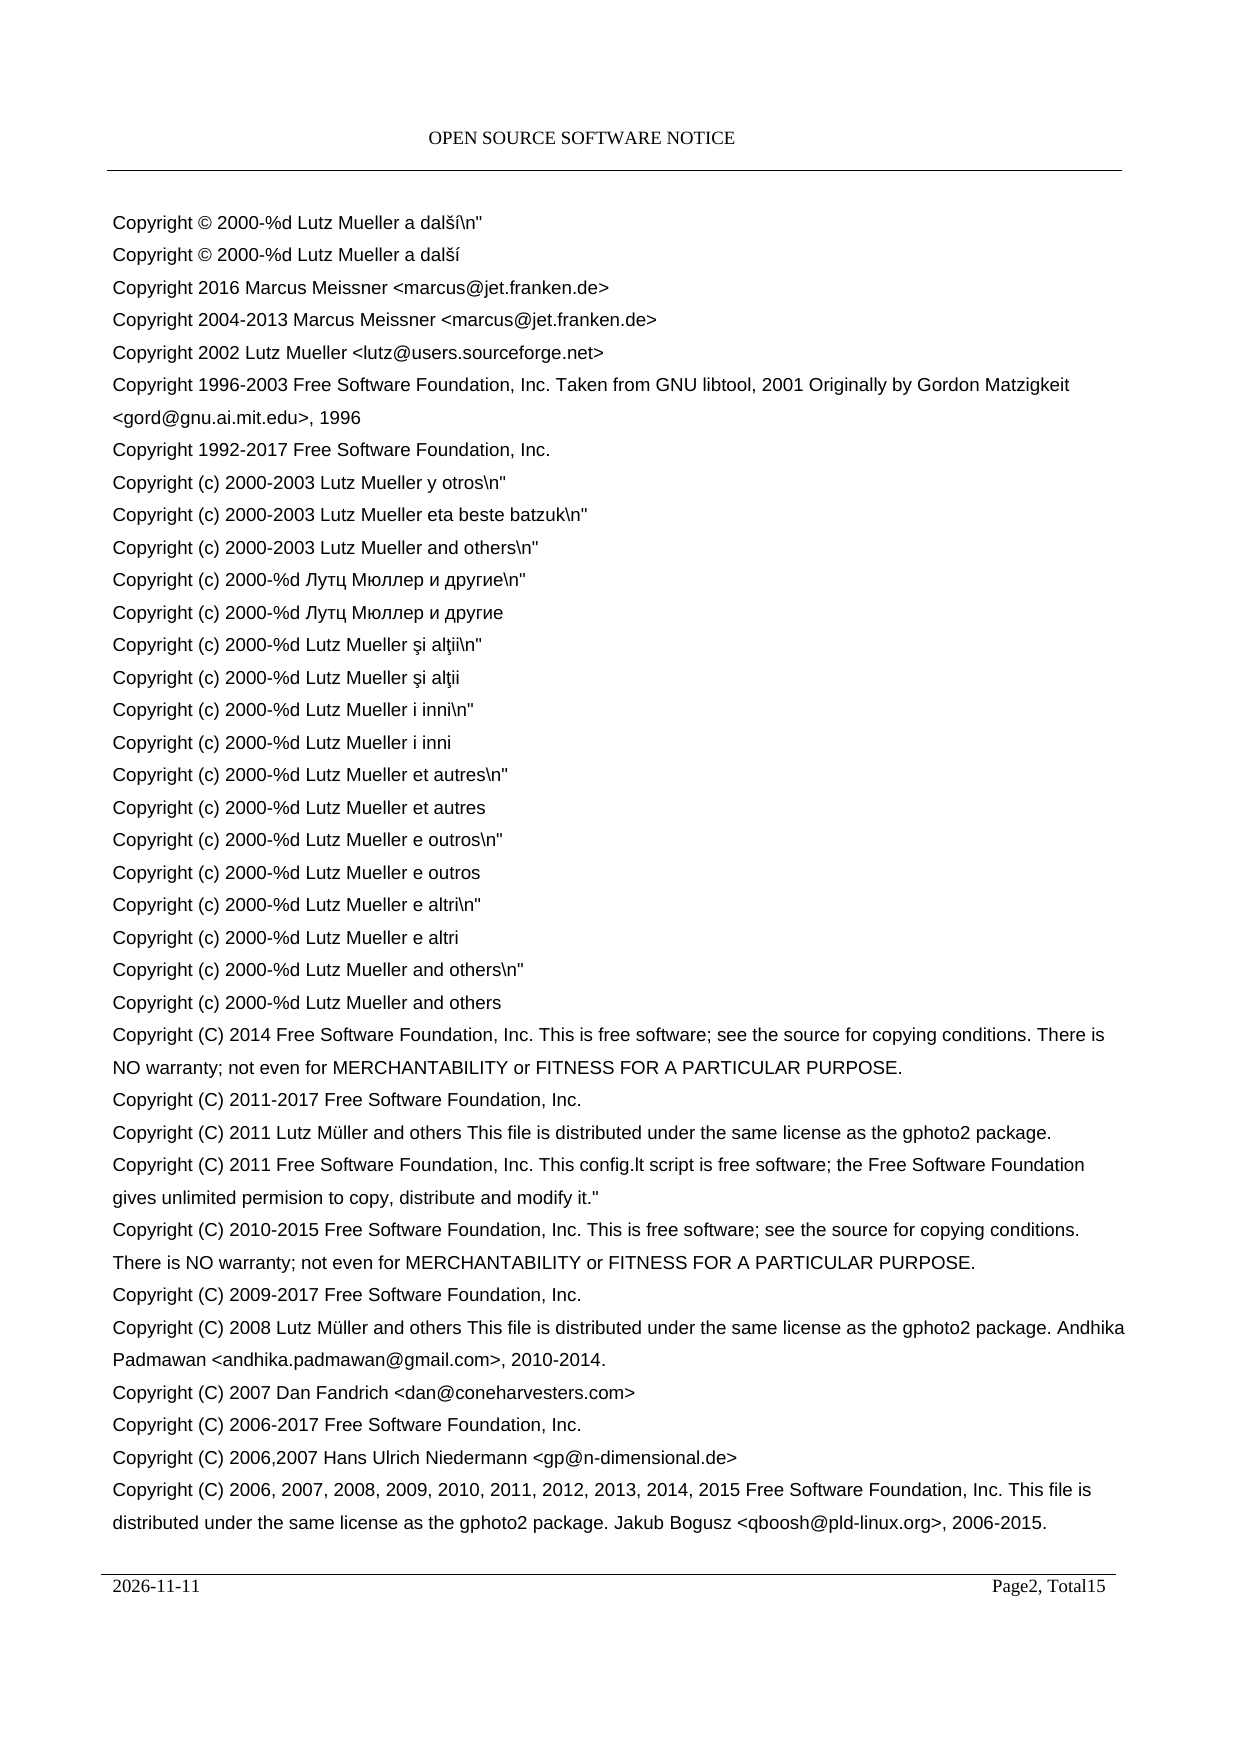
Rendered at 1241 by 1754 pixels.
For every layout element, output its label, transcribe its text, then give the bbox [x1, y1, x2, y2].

text Copyright (c) 2000-2003 Lutz Mueller eta beste batzuk\n" [112, 499, 1128, 531]
text Copyright (c) 2000-%d Lutz Mueller i inni [112, 726, 1128, 759]
text Copyright (C) 2008 Lutz Müller and others This file is distributed under the same license as the gphoto2 package. Andhika Padmawan <andhika.padmawan@gmail.com>, 2010-2014. [112, 1311, 1128, 1376]
text Copyright (C) 2010-2015 Free Software Foundation, Inc. This is free software; see the source for copying conditions. There is NO warranty; not even for MERCHANTABILITY or FITNESS FOR A PARTICULAR PURPOSE. [112, 1214, 1128, 1279]
text Copyright (C) 2007 Dan Fandrich <dan@coneharvesters.com> [112, 1376, 1128, 1409]
text Copyright 2004-2013 Marcus Meissner <marcus@jet.franken.de> [112, 304, 1128, 336]
text Copyright (C) 2006, 2007, 2008, 2009, 2010, 2011, 2012, 2013, 2014, 2015 Free Software Foundation, Inc. This file is distributed under the same license as the gphoto2 package. Jakub Bogusz <qboosh@pld-linux.org>, 2006-2015. [112, 1474, 1128, 1539]
text Copyright (C) 2011 Lutz Müller and others This file is distributed under the same license as the gphoto2 package. [112, 1116, 1128, 1149]
text Copyright (C) 2011-2017 Free Software Foundation, Inc. [112, 1084, 1128, 1116]
text Copyright (c) 2000-%d Lutz Mueller e outros\n" [112, 824, 1128, 856]
text Copyright (c) 2000-%d Lutz Mueller and others [112, 986, 1128, 1019]
text Copyright (c) 2000-%d Lutz Mueller et autres\n" [112, 759, 1128, 791]
text Copyright (C) 2006,2007 Hans Ulrich Niedermann <gp@n-dimensional.de> [112, 1441, 1128, 1474]
text Copyright 1992-2017 Free Software Foundation, Inc. [112, 434, 1128, 466]
text Copyright (c) 2000-%d Lutz Mueller and others\n" [112, 954, 1128, 986]
text Copyright (C) 2009-2017 Free Software Foundation, Inc. [112, 1279, 1128, 1311]
text Copyright (c) 2000-%d Lutz Mueller i inni\n" [112, 694, 1128, 726]
text Copyright (c) 2000-%d Lutz Mueller e altri [112, 921, 1128, 954]
text Copyright 2016 Marcus Meissner <marcus@jet.franken.de> [112, 271, 1128, 304]
text Copyright © 2000-%d Lutz Mueller a další\n" [112, 206, 1128, 239]
text Copyright 1996-2003 Free Software Foundation, Inc. Taken from GNU libtool, 2001 Originally by Gordon Matzigkeit <gord@gnu.ai.mit.edu>, 1996 [112, 369, 1128, 434]
text Copyright (c) 2000-%d Lutz Mueller e outros [112, 856, 1128, 889]
text Copyright (c) 2000-%d Lutz Mueller şi alţii [112, 661, 1128, 694]
text Copyright (c) 2000-%d Лутц Мюллер и другие\n" [112, 564, 1128, 596]
text Copyright (c) 2000-%d Lutz Mueller şi alţii\n" [112, 629, 1128, 661]
text Copyright (c) 2000-%d Lutz Mueller et autres [112, 791, 1128, 824]
text Copyright © 2000-%d Lutz Mueller a další [112, 239, 1128, 271]
text Copyright (c) 2000-%d Лутц Мюллер и другие [112, 596, 1128, 629]
text Copyright 2002 Lutz Mueller <lutz@users.sourceforge.net> [112, 336, 1128, 369]
text Copyright (c) 2000-%d Lutz Mueller e altri\n" [112, 889, 1128, 921]
text Copyright (c) 2000-2003 Lutz Mueller y otros\n" [112, 466, 1128, 499]
text Copyright (C) 2006-2017 Free Software Foundation, Inc. [112, 1409, 1128, 1441]
text Copyright (c) 2000-2003 Lutz Mueller and others\n" [112, 531, 1128, 564]
text Copyright (C) 2011 Free Software Foundation, Inc. This config.lt script is free software; the Free Software Foundation gives unlimited permision to copy, distribute and modify it." [112, 1149, 1128, 1214]
text Copyright (C) 2014 Free Software Foundation, Inc. This is free software; see the source for copying conditions. There is NO warranty; not even for MERCHANTABILITY or FITNESS FOR A PARTICULAR PURPOSE. [112, 1019, 1128, 1084]
